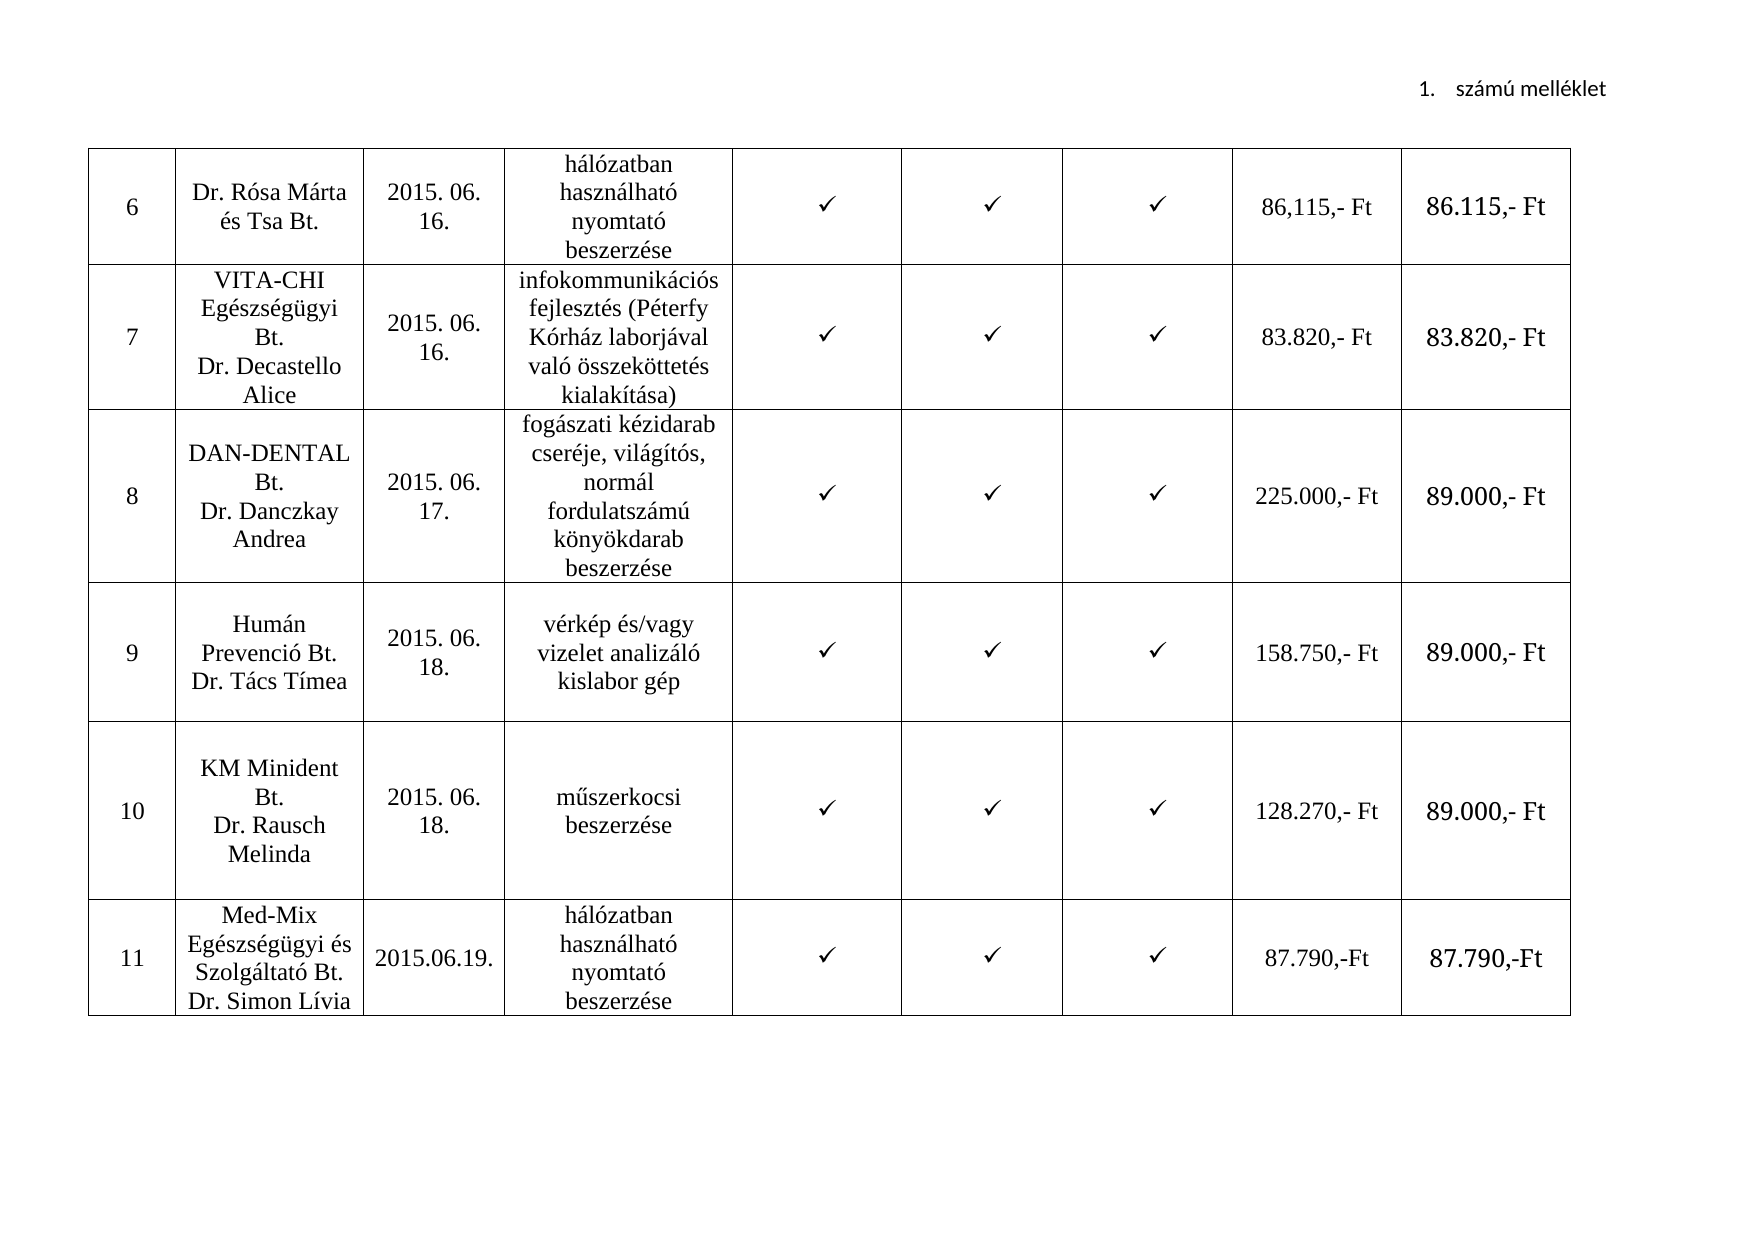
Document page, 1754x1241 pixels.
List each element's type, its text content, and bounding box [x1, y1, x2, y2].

table_cell 158.750,- Ft [1233, 583, 1401, 721]
table_cell [733, 900, 901, 1015]
table_cell Humán Prevenció Bt. Dr. Tács Tímea [176, 583, 363, 721]
table_cell [733, 583, 901, 721]
table_cell [1063, 583, 1232, 721]
table_cell 225.000,- Ft [1233, 410, 1401, 582]
table_cell 2015.06.19. [364, 900, 504, 1015]
table_cell hálózatban használható nyomtató beszerzése [505, 149, 732, 264]
table_cell 2015. 06. 18. [364, 722, 504, 899]
table_cell 2015. 06. 16. [364, 149, 504, 264]
table_cell 89.000,- Ft [1402, 583, 1570, 721]
table_cell [1063, 900, 1232, 1015]
table_cell [1063, 410, 1232, 582]
table_cell [1063, 265, 1232, 408]
table_cell KM Minident Bt. Dr. Rausch Melinda [176, 722, 363, 899]
table_cell 128.270,- Ft [1233, 722, 1401, 899]
table_cell Med-Mix Egészségügyi és Szolgáltató Bt. Dr. Simon Lívia [176, 900, 363, 1015]
table_cell műszerkocsi beszerzése [505, 722, 732, 899]
table_cell 2015. 06. 17. [364, 410, 504, 582]
table_cell [733, 410, 901, 582]
table_cell vérkép és/vagy vizelet analizáló kislabor gép [505, 583, 732, 721]
table_cell 2015. 06. 18. [364, 583, 504, 721]
table_cell 8 [89, 410, 175, 582]
table_cell fogászati kézidarab cseréje, világítós, normál fordulatszámú könyökdarab beszerzése [505, 410, 732, 582]
table_cell 89.000,- Ft [1402, 722, 1570, 899]
table_cell 6 [89, 149, 175, 264]
table_cell [733, 265, 901, 408]
table_cell 9 [89, 583, 175, 721]
table_cell [902, 149, 1062, 264]
table_cell 87.790,-Ft [1402, 900, 1570, 1015]
table_cell [902, 265, 1062, 408]
table_cell VITA-CHI Egészségügyi Bt. Dr. Decastello Alice [176, 265, 363, 408]
table_cell [1063, 722, 1232, 899]
table_cell 86,115,- Ft [1233, 149, 1401, 264]
table_cell 11 [89, 900, 175, 1015]
table_cell 10 [89, 722, 175, 899]
table_cell 2015. 06. 16. [364, 265, 504, 408]
table_cell [902, 900, 1062, 1015]
table_cell DAN-DENTAL Bt. Dr. Danczkay Andrea [176, 410, 363, 582]
table_cell [902, 410, 1062, 582]
table_cell [733, 722, 901, 899]
table_cell 83.820,- Ft [1233, 265, 1401, 408]
table_cell 7 [89, 265, 175, 408]
table_cell [1063, 149, 1232, 264]
table_cell hálózatban használható nyomtató beszerzése [505, 900, 732, 1015]
table_cell 83.820,- Ft [1402, 265, 1570, 408]
table_cell infokommunikációs fejlesztés (Péterfy Kórház laborjával való összeköttetés kialakítása) [505, 265, 732, 408]
table_cell [902, 583, 1062, 721]
table_cell 87.790,-Ft [1233, 900, 1401, 1015]
table_cell 89.000,- Ft [1402, 410, 1570, 582]
table_cell 86.115,- Ft [1402, 149, 1570, 264]
table_cell [733, 149, 901, 264]
table_cell [902, 722, 1062, 899]
table_cell Dr. Rósa Márta és Tsa Bt. [176, 149, 363, 264]
